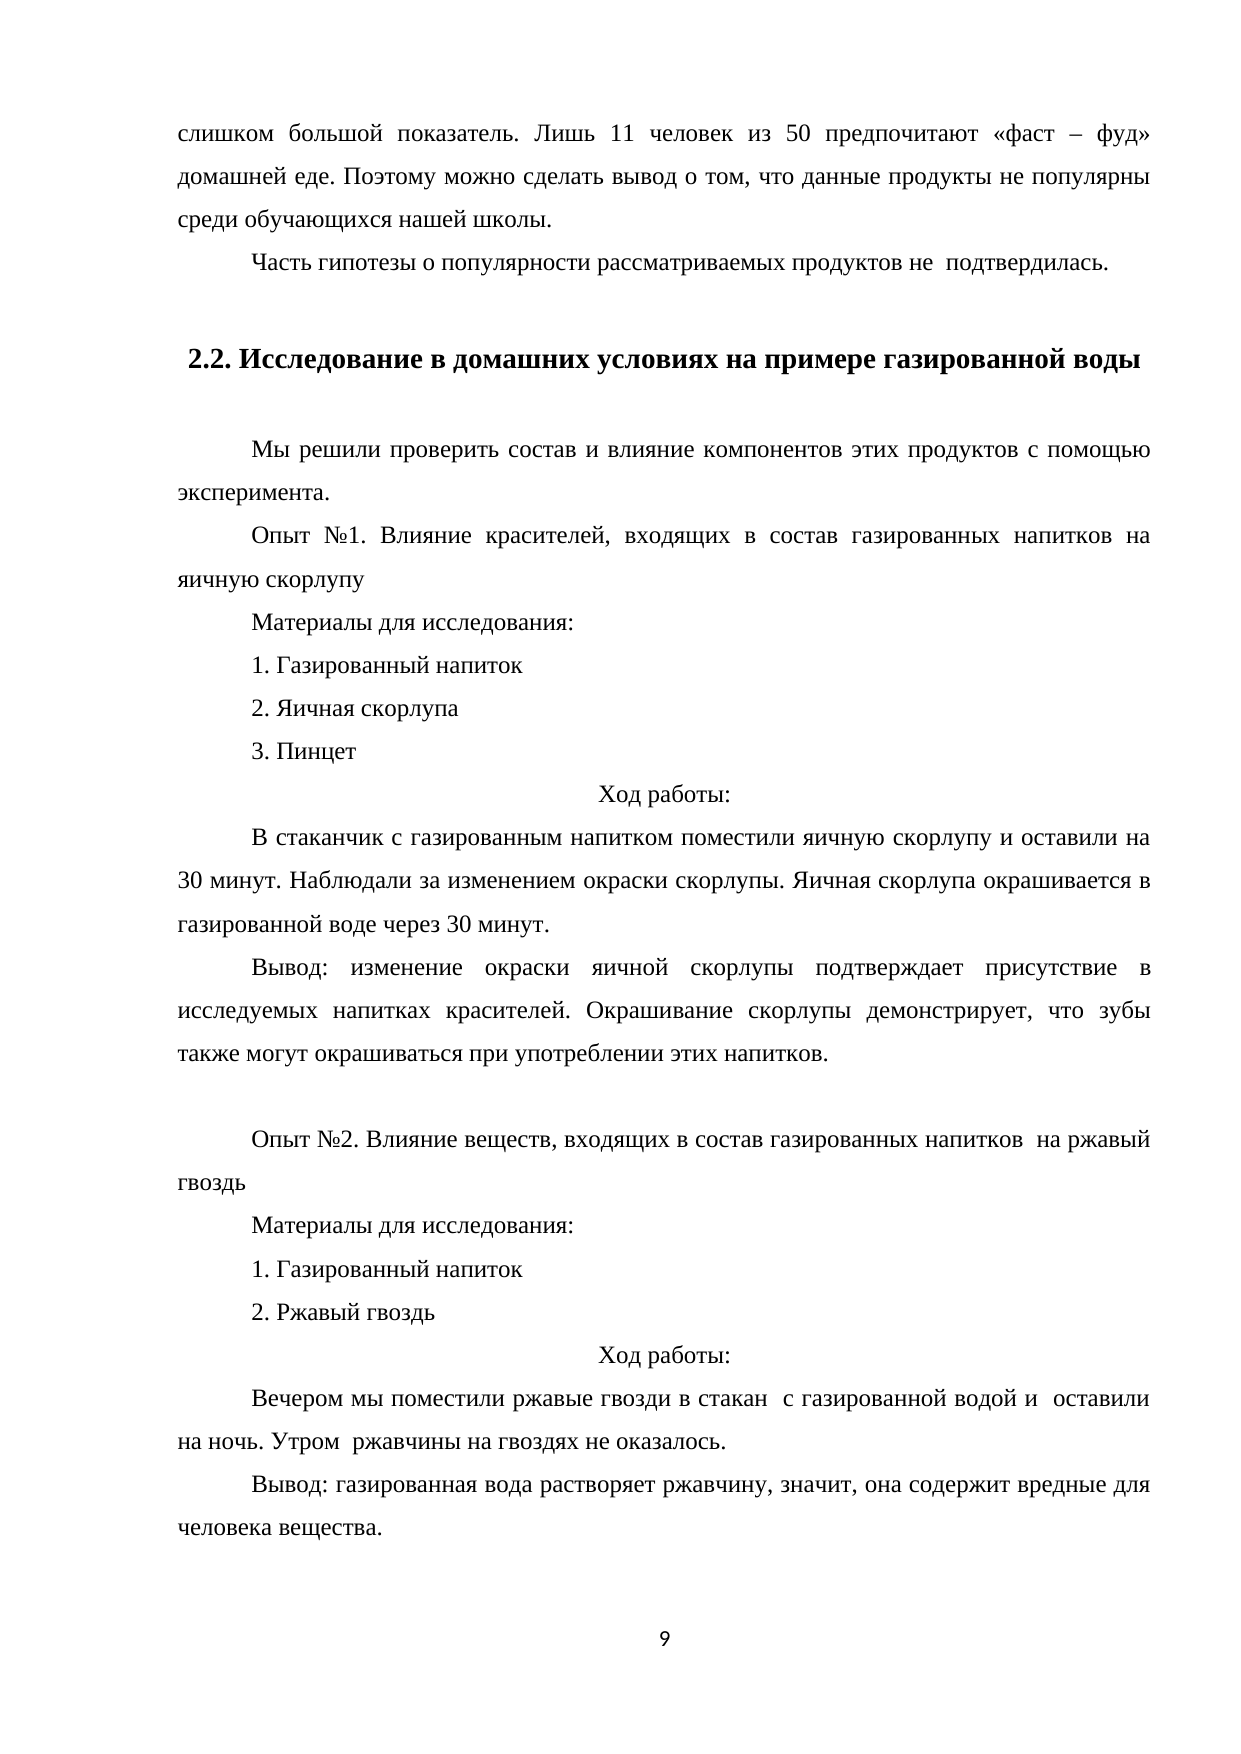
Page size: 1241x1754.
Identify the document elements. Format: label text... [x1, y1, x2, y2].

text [177, 118, 1152, 233]
text В стаканчик с газированным напитком поместили яичную скорлупу и оставили на 30 минут. Наблюдали за изменением окраски скорлупы. Яичная скорлупа окрашивается в газированной воде через 30 минут. [177, 822, 1152, 937]
text 1. Газированный напиток [177, 650, 1152, 679]
text Материалы для исследования: [177, 1211, 1152, 1239]
text Вывод: изменение окраски яичной скорлупы подтверждает присутствие в исследуемых напитках красителей. Окрашивание скорлупы демонстрирует, что зубы также могут окрашиваться при употреблении этих напитков. [177, 952, 1152, 1067]
text Материалы для исследования: [177, 607, 1152, 636]
text 2. Ржавый гвоздь [177, 1297, 1152, 1326]
text Ход работы: [177, 1340, 1152, 1369]
text 1. Газированный напиток [177, 1254, 1152, 1282]
text 2. Яичная скорлупа [177, 693, 1152, 722]
text 3. Пинцет [177, 736, 1152, 765]
text 2.2. Исследование в домашних условиях на примере газированной воды [177, 341, 1152, 374]
text Опыт №1. Влияние красителей, входящих в состав газированных напитков на яичную скорлупу [177, 521, 1152, 592]
text Часть гипотезы о популярности рассматриваемых продуктов не подтвердилась. [177, 247, 1152, 276]
text Ход работы: [177, 779, 1152, 808]
text Мы решили проверить состав и влияние компонентов этих продуктов с помощью эксперимента. [177, 434, 1152, 506]
text Вечером мы поместили ржавые гвозди в стакан с газированной водой и оставили на ночь. Утром ржавчины на гвоздях не оказалось. [177, 1383, 1152, 1455]
text Опыт №2. Влияние веществ, входящих в состав газированных напитков на ржавый гвоздь [177, 1124, 1152, 1196]
text Вывод: газированная вода растворяет ржавчину, значит, она содержит вредные для человека вещества. [177, 1469, 1152, 1541]
